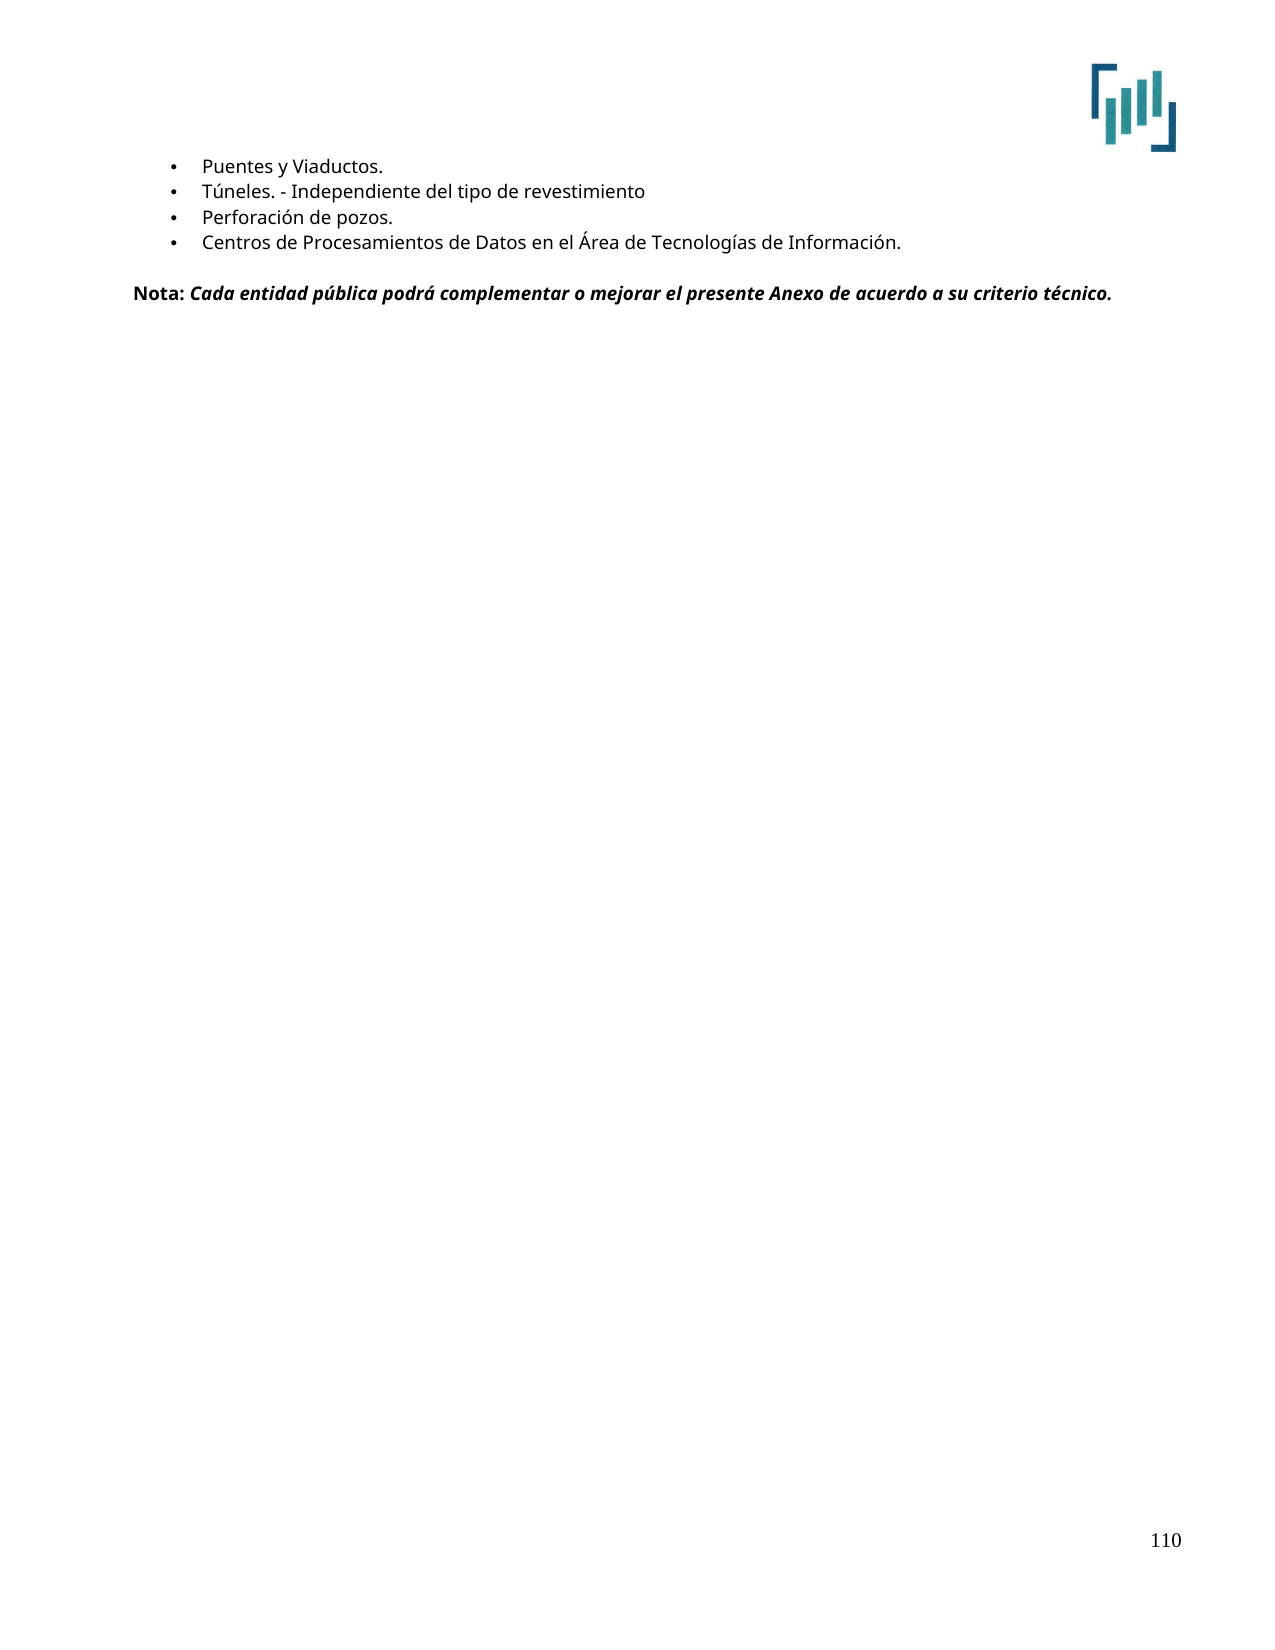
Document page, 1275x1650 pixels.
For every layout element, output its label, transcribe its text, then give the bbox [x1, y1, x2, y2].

picture [1080, 59, 1182, 153]
list Centros de Procesamientos de Datos en el Área de Tecnologías de Información. [170, 229, 1181, 255]
text Nota: Cada entidad pública podrá complementar o mejorar el presente Anexo de acuerdo a su criterio técnico. [133, 281, 1181, 306]
list Perforación de pozos. [170, 204, 1181, 229]
list Puentes y Viaductos. [170, 153, 1181, 178]
list Túneles. - Independiente del tipo de revestimiento [170, 178, 1181, 204]
